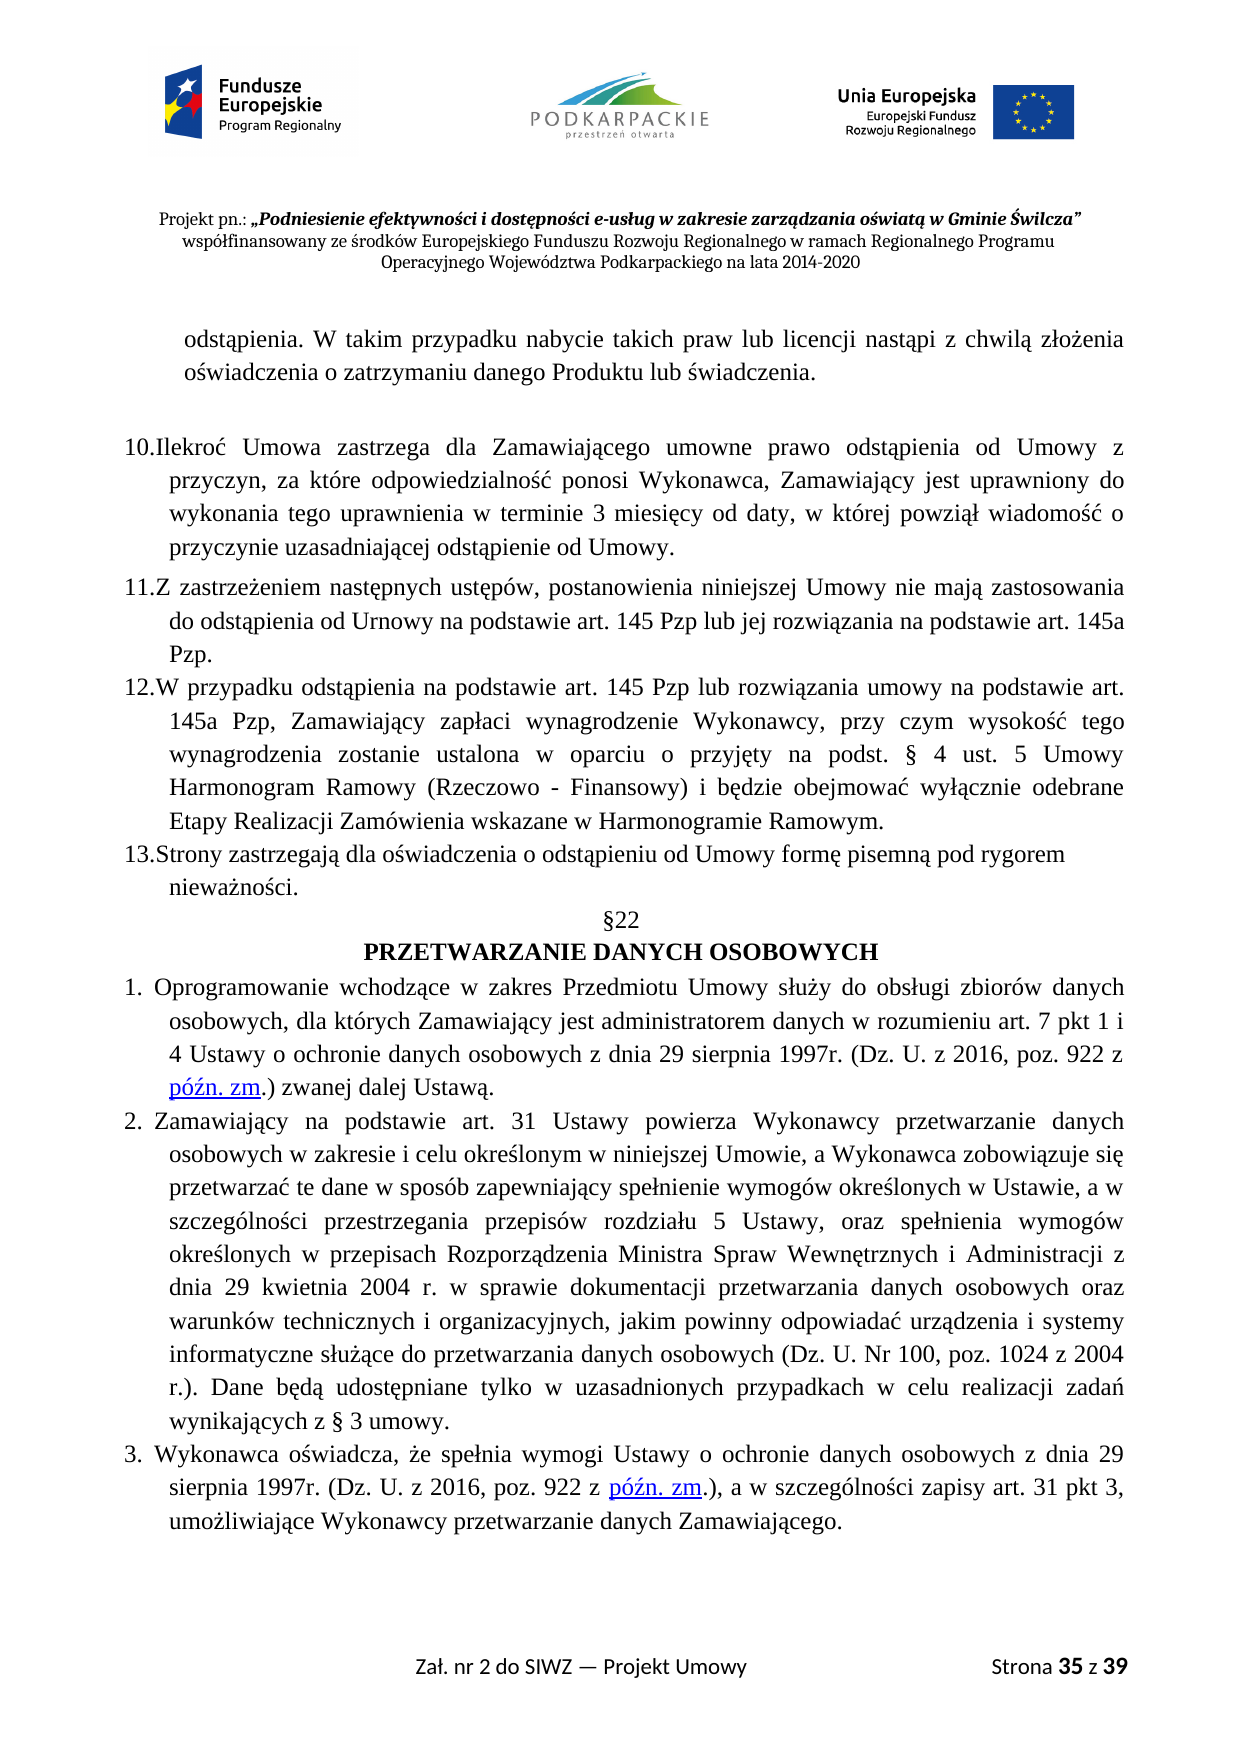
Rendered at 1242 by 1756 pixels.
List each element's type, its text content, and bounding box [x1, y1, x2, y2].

text §22 [109, 905, 1133, 934]
text PRZETWARZANIE DANYCH OSOBOWYCH [109, 941, 1133, 965]
picture [820, 66, 1093, 157]
list Z zastrzeżeniem następnych ustępów, postanowienia niniejszej Umowy nie mają zastosowania do odstąpienia od Urnowy na podstawie art. 145 Pzp lub jej rozwiązania na podstawie art. 145a Pzp. [124, 572, 1125, 668]
list Strony zastrzegają dla oświadczenia o odstąpieniu od Umowy formę pisemną pod rygorem nieważności. [124, 839, 1125, 901]
list Oprogramowanie wchodzące w zakres Przedmiotu Umowy służy do obsługi zbiorów danych osobowych, dla których Zamawiający jest administratorem danych w rozumieniu art. 7 pkt 1 i 4 Ustawy o ochronie danych osobowych z dnia 29 sierpnia 1997r. (Dz. U. z 2016, poz. 922 z późn. zm.) zwanej dalej Ustawą. [124, 972, 1125, 1101]
list Zamawiający na podstawie art. 31 Ustawy powierza Wykonawcy przetwarzanie danych osobowych w zakresie i celu określonym w niniejszej Umowie, a Wykonawca zobowiązuje się przetwarzać te dane w sposób zapewniający spełnienie wymogów określonych w Ustawie, a w szczególności przestrzegania przepisów rozdziału 5 Ustawy, oraz spełnienia wymogów określonych w przepisach Rozporządzenia Ministra Spraw Wewnętrznych i Administracji z dnia 29 kwietnia 2004 r. w sprawie dokumentacji przetwarzania danych osobowych oraz warunków technicznych i organizacyjnych, jakim powinny odpowiadać urządzenia i systemy informatyczne służące do przetwarzania danych osobowych (Dz. U. Nr 100, poz. 1024 z 2004 r.). Dane będą udostępniane tylko w uzasadnionych przypadkach w celu realizacji zadań wynikających z § 3 umowy. [124, 1106, 1125, 1434]
list Wykonawca oświadcza, że spełnia wymogi Ustawy o ochronie danych osobowych z dnia 29 sierpnia 1997r. (Dz. U. z 2016, poz. 922 z późn. zm.), a w szczególności zapisy art. 31 pkt 3, umożliwiające Wykonawcy przetwarzanie danych Zamawiającego. [124, 1439, 1125, 1534]
list Ilekroć Umowa zastrzega dla Zamawiającego umowne prawo odstąpienia od Umowy z przyczyn, za które odpowiedzialność ponosi Wykonawca, Zamawiający jest uprawniony do wykonania tego uprawnienia w terminie 3 miesięcy od daty, w której powziął wiadomość o przyczynie uzasadniającej odstąpienie od Umowy. [124, 432, 1125, 560]
list W przypadku odstąpienia na podstawie art. 145 Pzp lub rozwiązania umowy na podstawie art. 145a Pzp, Zamawiający zapłaci wynagrodzenie Wykonawcy, przy czym wysokość tego wynagrodzenia zostanie ustalona w oparciu o przyjęty na podst. § 4 ust. 5 Umowy Harmonogram Ramowy (Rzeczowo - Finansowy) i będzie obejmować wyłącznie odebrane Etapy Realizacji Zamówienia wskazane w Harmonogramie Ramowym. [124, 672, 1125, 834]
picture [507, 48, 732, 163]
picture [147, 46, 359, 157]
